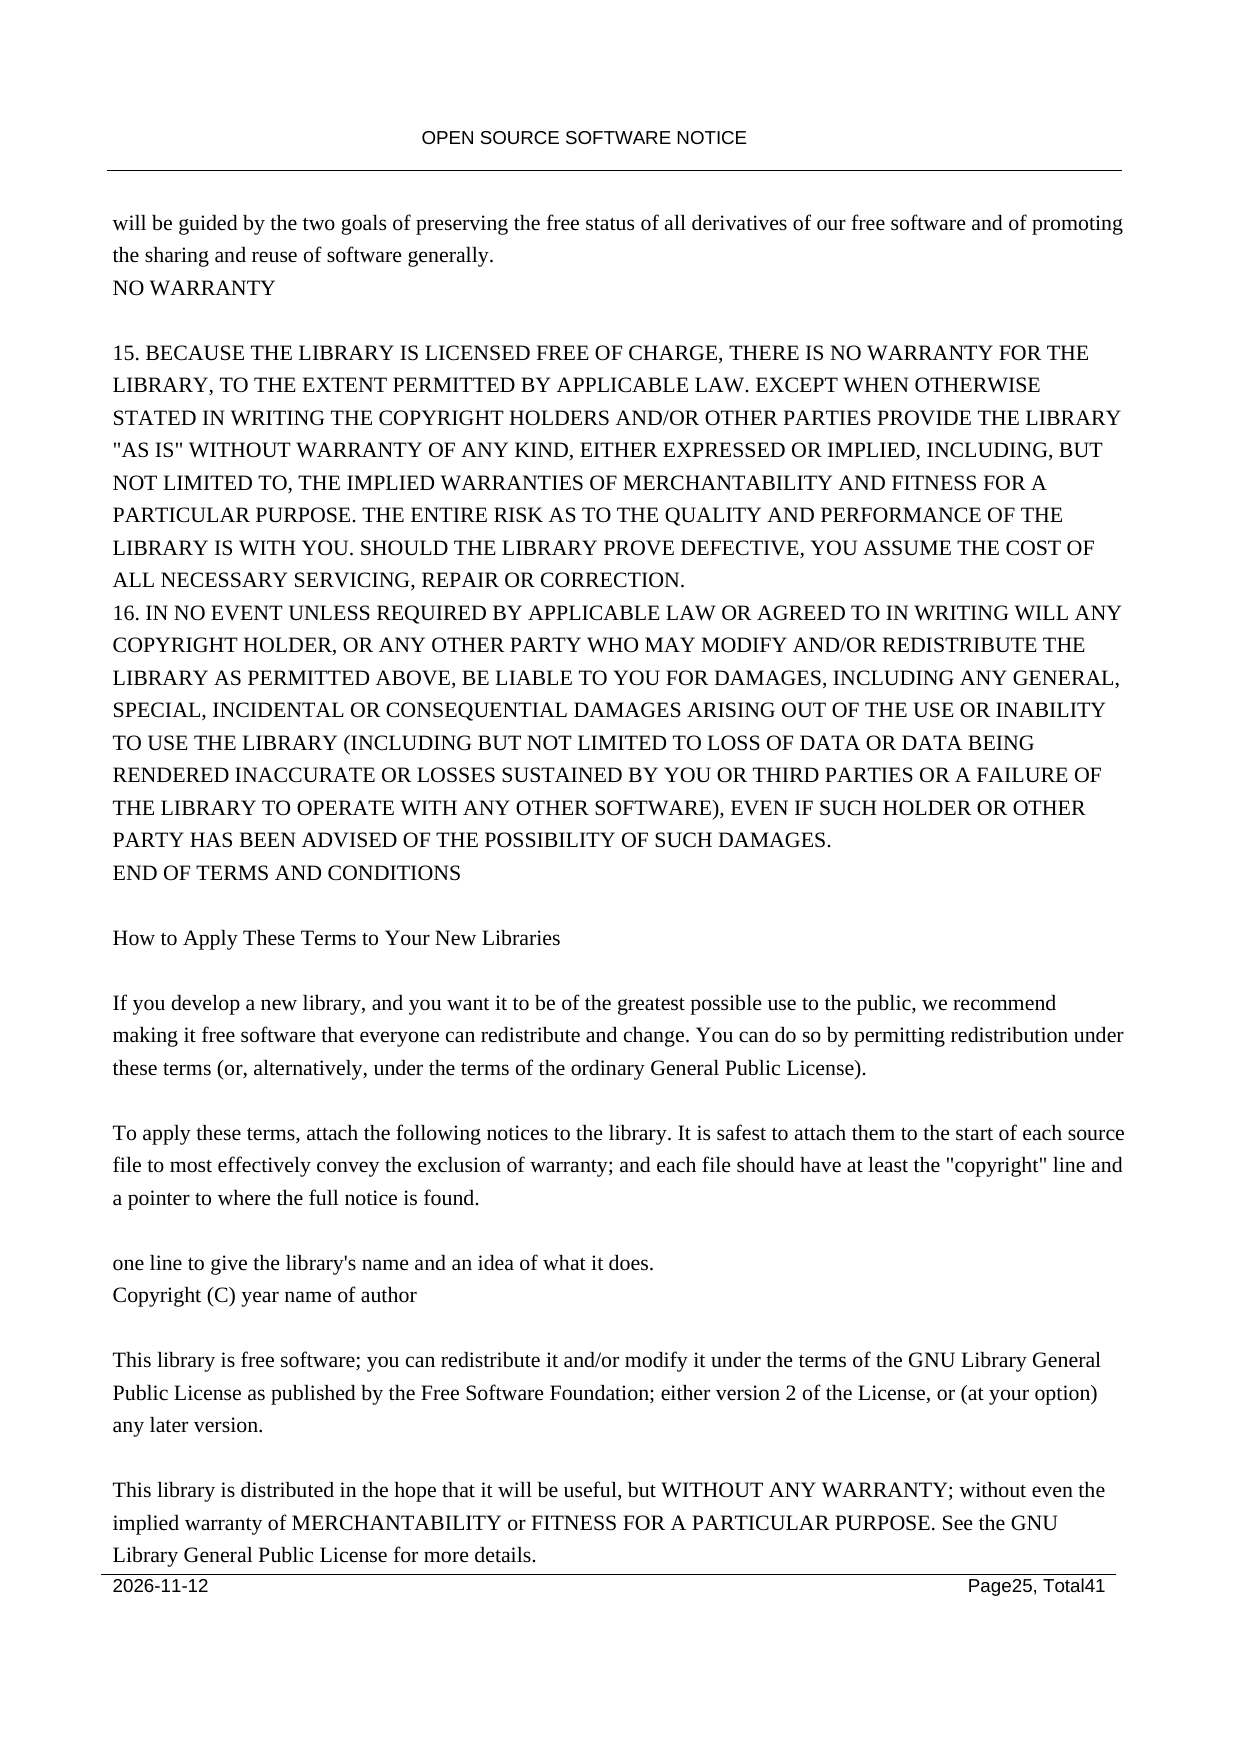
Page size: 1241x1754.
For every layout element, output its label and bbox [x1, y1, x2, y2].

text [112, 206, 1128, 1571]
